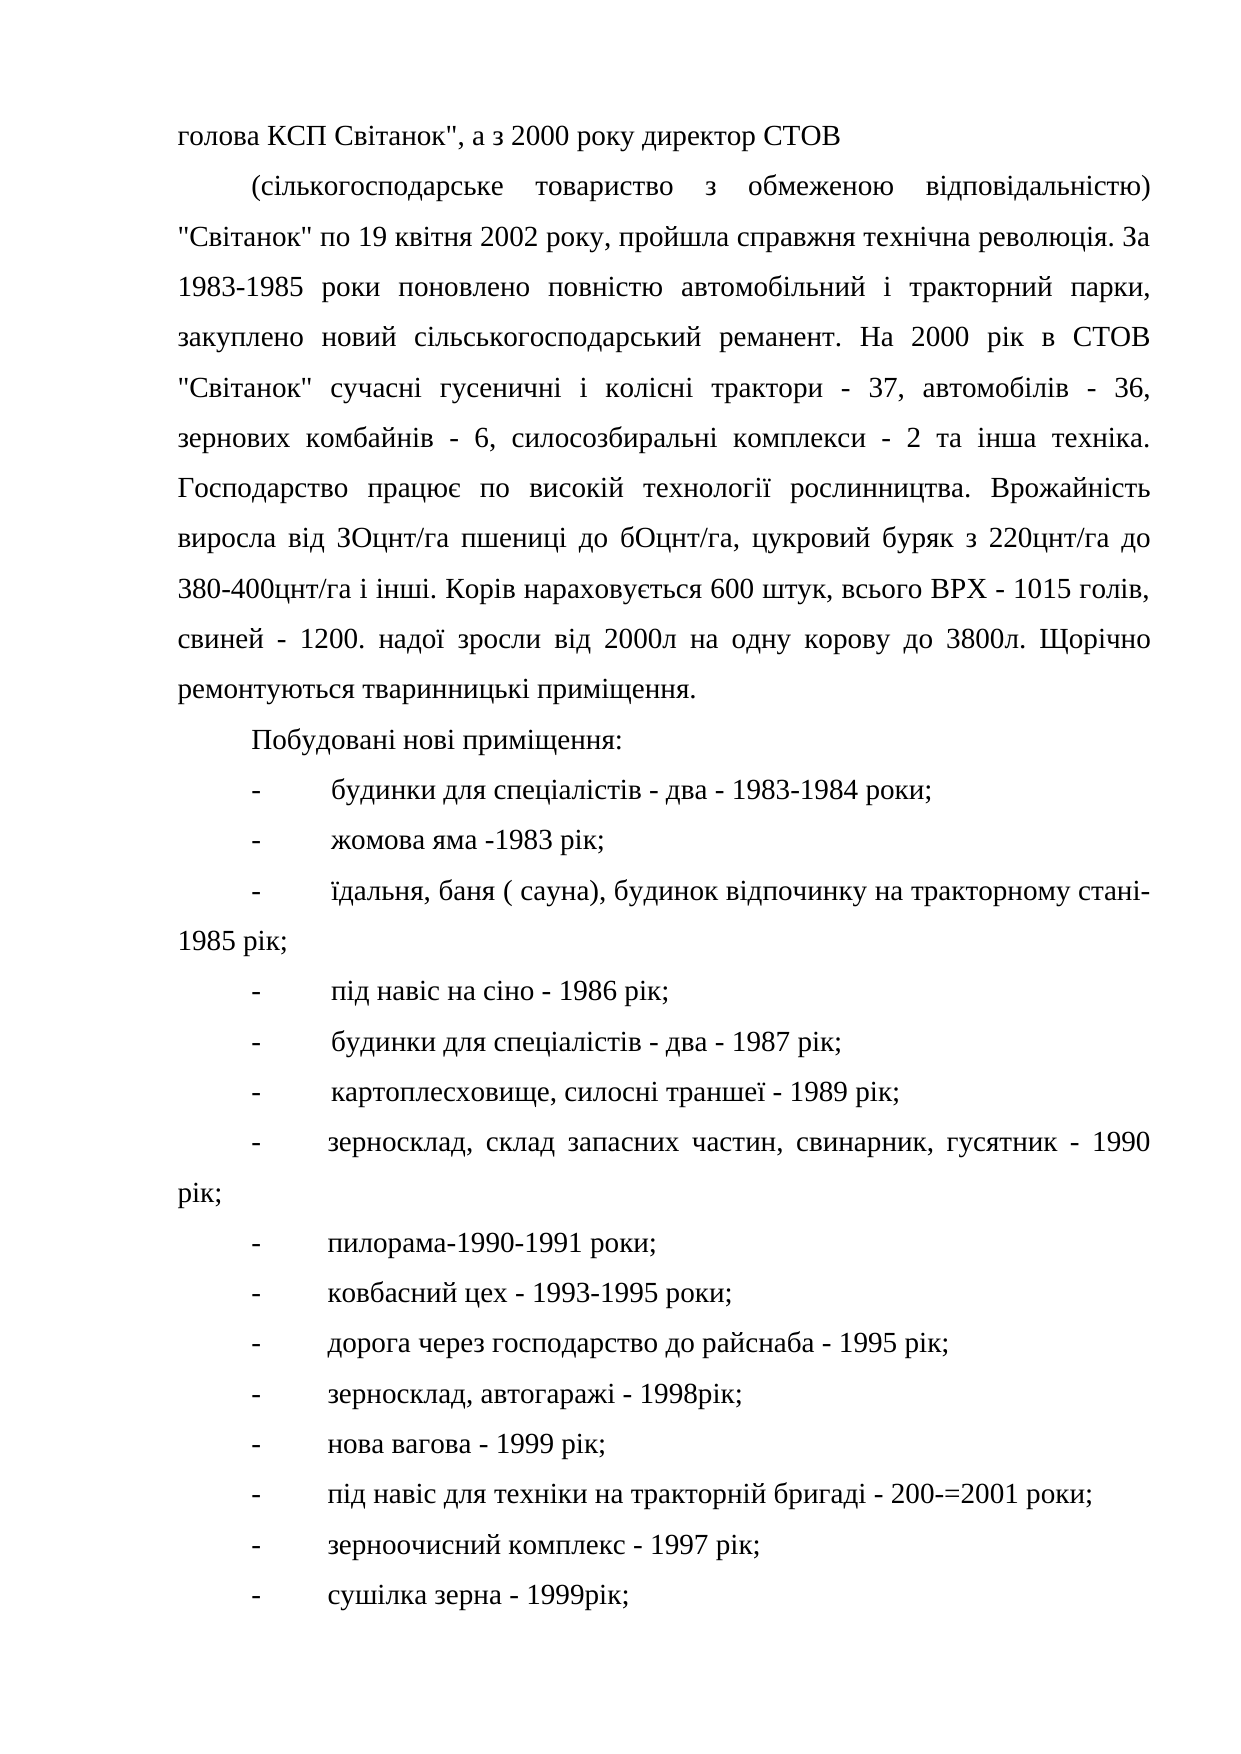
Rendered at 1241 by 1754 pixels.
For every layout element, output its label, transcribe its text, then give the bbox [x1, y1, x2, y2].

list жомова яма -1983 рік; [177, 822, 1152, 856]
list під навіс на сіно - 1986 рік; [177, 973, 1152, 1007]
list зерноочисний комплекс - 1997 рік; [177, 1527, 1152, 1560]
list зерносклад, склад запасних частин, свинарник, гусятник - 1990 рік; [177, 1124, 1152, 1208]
list дорога через господарство до райснаба - 1995 рік; [177, 1326, 1152, 1359]
list їдальня, баня ( сауна), будинок відпочинку на тракторному стані-1985 рік; [177, 873, 1152, 957]
list нова вагова - 1999 рік; [177, 1426, 1152, 1460]
text (сількогосподарське товариство з обмеженою відповідальністю) "Світанок" по 19 квітня 2002 року, пройшла справжня технічна революція. За 1983-1985 роки поновлено повністю автомобільний і тракторний парки, закуплено новий сільськогосподарський реманент. На 2000 рік в СТОВ "Світанок" сучасні гусеничні і колісні трактори - 37, автомобілів - 36, зернових комбайнів - 6, силосозбиральні комплекси - 2 та інша техніка. Господарство працює по високій технології рослинництва. Врожайність виросла від ЗОцнт/га пшениці до бОцнт/га, цукровий буряк з 220цнт/га до 380-400цнт/га і інші. Корів нараховується 600 штук, всього ВРХ - 1015 голів, свиней - 1200. надої зросли від 2000л на одну корову до 3800л. Щорічно ремонтуються тваринницькі приміщення. [177, 168, 1152, 705]
list під навіс для техніки на тракторній бригаді - 200-=2001 роки; [177, 1477, 1152, 1510]
list ковбасний цех - 1993-1995 роки; [177, 1275, 1152, 1309]
list картоплесховище, силосні траншеї - 1989 рік; [177, 1074, 1152, 1108]
text Побудовані нові приміщення: [177, 722, 1152, 755]
list будинки для спеціалістів - два - 1983-1984 роки; [177, 772, 1152, 806]
list пилорама-1990-1991 роки; [177, 1225, 1152, 1258]
list зерносклад, автогаражі - 1998рік; [177, 1376, 1152, 1409]
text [177, 118, 1152, 152]
list будинки для спеціалістів - два - 1987 рік; [177, 1024, 1152, 1057]
list сушілка зерна - 1999рік; [177, 1577, 1152, 1611]
